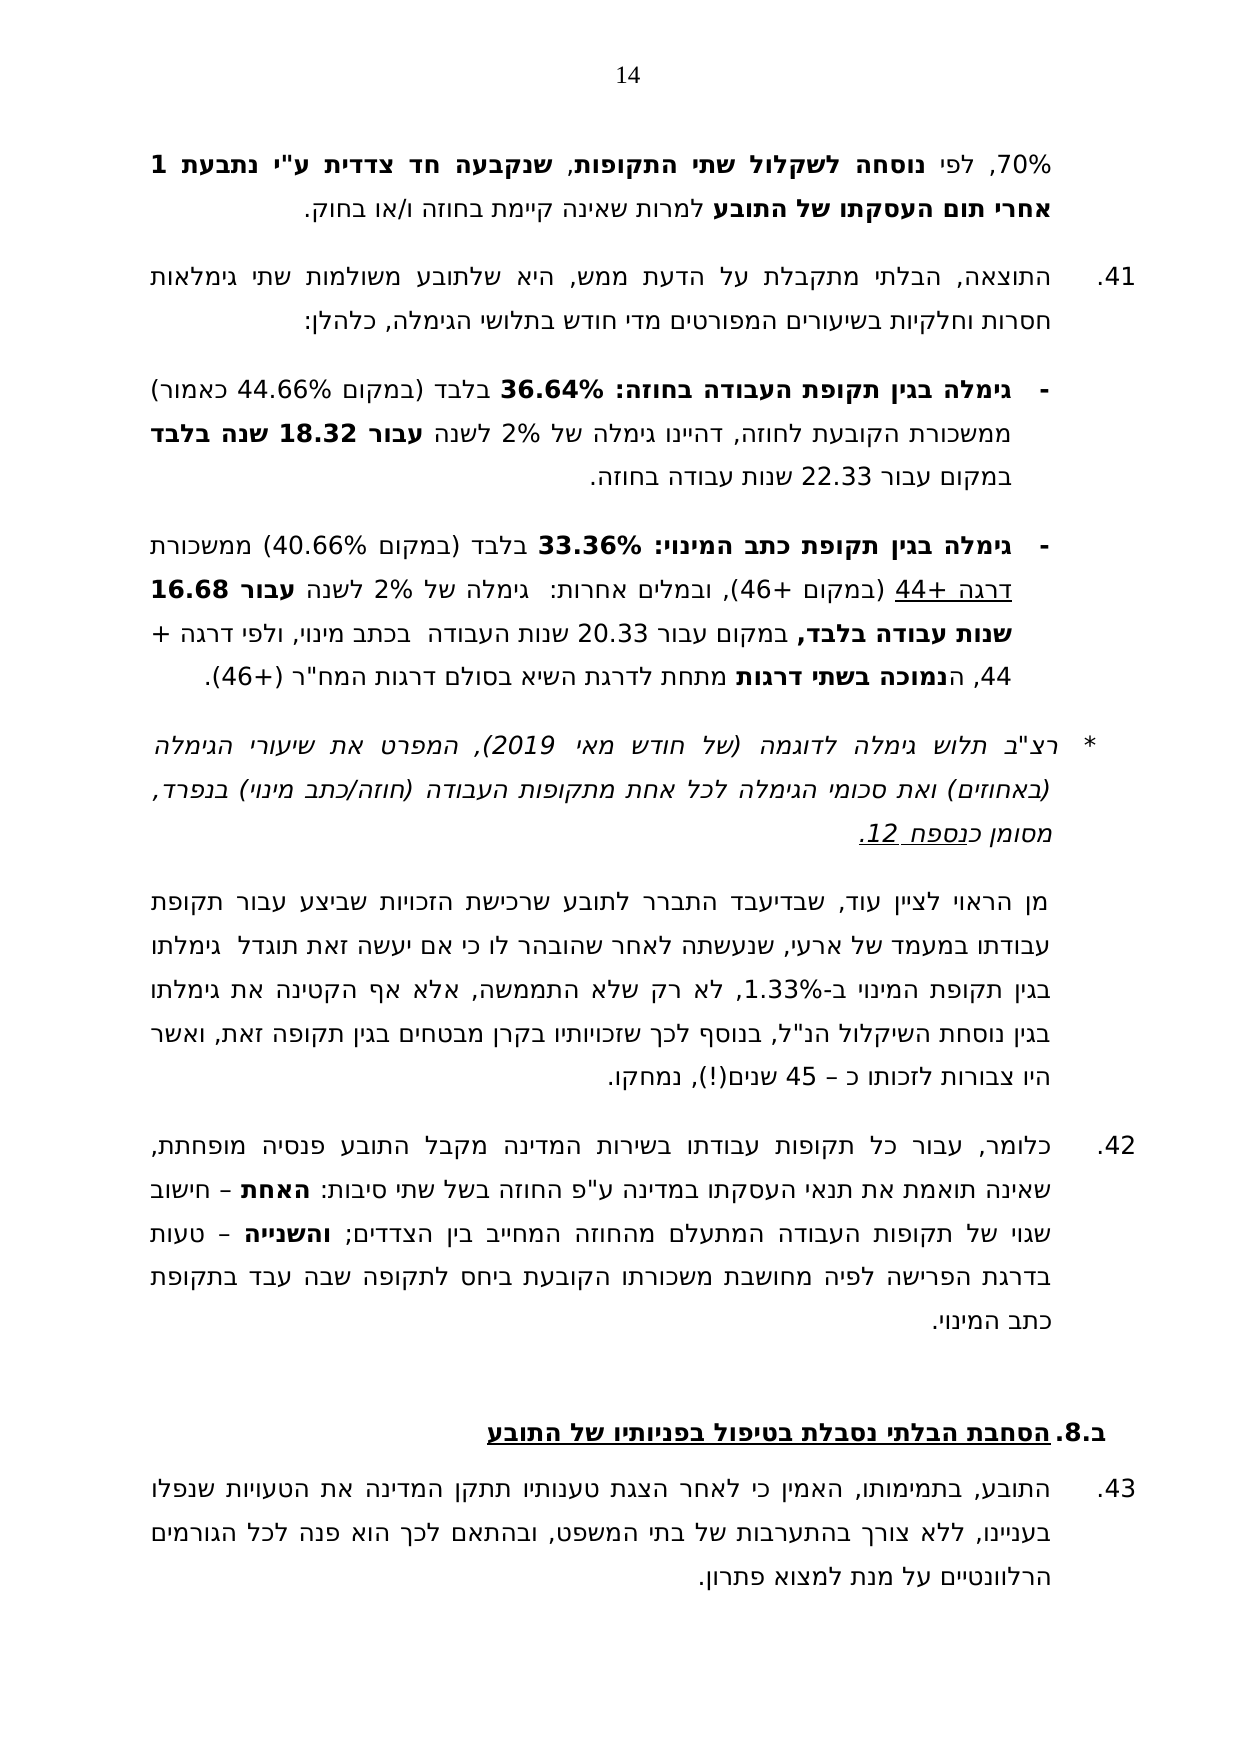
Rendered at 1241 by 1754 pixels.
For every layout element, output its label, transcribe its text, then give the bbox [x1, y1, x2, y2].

text מן הראוי לציין עוד, שבדיעבד התברר לתובע שרכישת הזכויות שביצע עבור תקופת עבודתו במעמד של ארעי, שנעשתה לאחר שהובהר לו כי אם יעשה זאת תוגדל גימלתו בגין תקופת המינוי ב-1.33%, לא רק שלא התממשה, אלא אף הקטינה את גימלתו בגין נוסחת השיקלול הנ"ל, בנוסף לכך שזכויותיו בקרן מבטחים בגין תקופה זאת, ואשר היו צבורות לזכותו כ – 45 שנים(!), נמחקו. [150, 887, 1051, 1092]
list התוצאה, הבלתי מתקבלת על הדעת ממש, היא שלתובע משולמות שתי גימלאות חסרות וחלקיות בשיעורים המפורטים מדי חודש בתלושי הגימלה, כלהלן: [150, 262, 1096, 335]
text * רצ"ב תלוש גימלה לדוגמה (של חודש מאי 2019), המפרט את שיעורי הגימלה (באחוזים) ואת סכומי הגימלה לכל אחת מתקופות העבודה (חוזה/כתב מינוי) בנפרד, מסומן כנספח 12. [150, 731, 1096, 848]
list כלומר, עבור כל תקופות עבודתו בשירות המדינה מקבל התובע פנסיה מופחתת, שאינה תואמת את תנאי העסקתו במדינה ע"פ החוזה בשל שתי סיבות: האחת – חישוב שגוי של תקופות העבודה המתעלם מהחוזה המחייב בין הצדדים; והשנייה – טעות בדרגת הפרישה לפיה מחושבת משכורתו הקובעת ביחס לתקופה שבה עבד בתקופת כתב המינוי. [150, 1131, 1096, 1335]
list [150, 150, 1096, 223]
text - גימלה בגין תקופת כתב המינוי: 33.36% בלבד (במקום 40.66%) ממשכורת דרגה +44 (במקום +46), ובמלים אחרות: גימלה של 2% לשנה עבור 16.68 שנות עבודה בלבד, במקום עבור 20.33 שנות העבודה בכתב מינוי, ולפי דרגה +44, הנמוכה בשתי דרגות מתחת לדרגת השיא בסולם דרגות המח"ר (+46). [150, 531, 1050, 692]
subtitle הסחבת הבלתי נסבלת בטיפול בפניותיו של התובע [150, 1418, 1081, 1447]
text - גימלה בגין תקופת העבודה בחוזה: 36.64% בלבד (במקום 44.66% כאמור) ממשכורת הקובעת לחוזה, דהיינו גימלה של 2% לשנה עבור 18.32 שנה בלבד במקום עבור 22.33 שנות עבודה בחוזה. [150, 375, 1050, 492]
list התובע, בתמימותו, האמין כי לאחר הצגת טענותיו תתקן המדינה את הטעויות שנפלו בעניינו, ללא צורך בהתערבות של בתי המשפט, ובהתאם לכך הוא פנה לכל הגורמים הרלוונטיים על מנת למצוא פתרון. [150, 1474, 1096, 1591]
